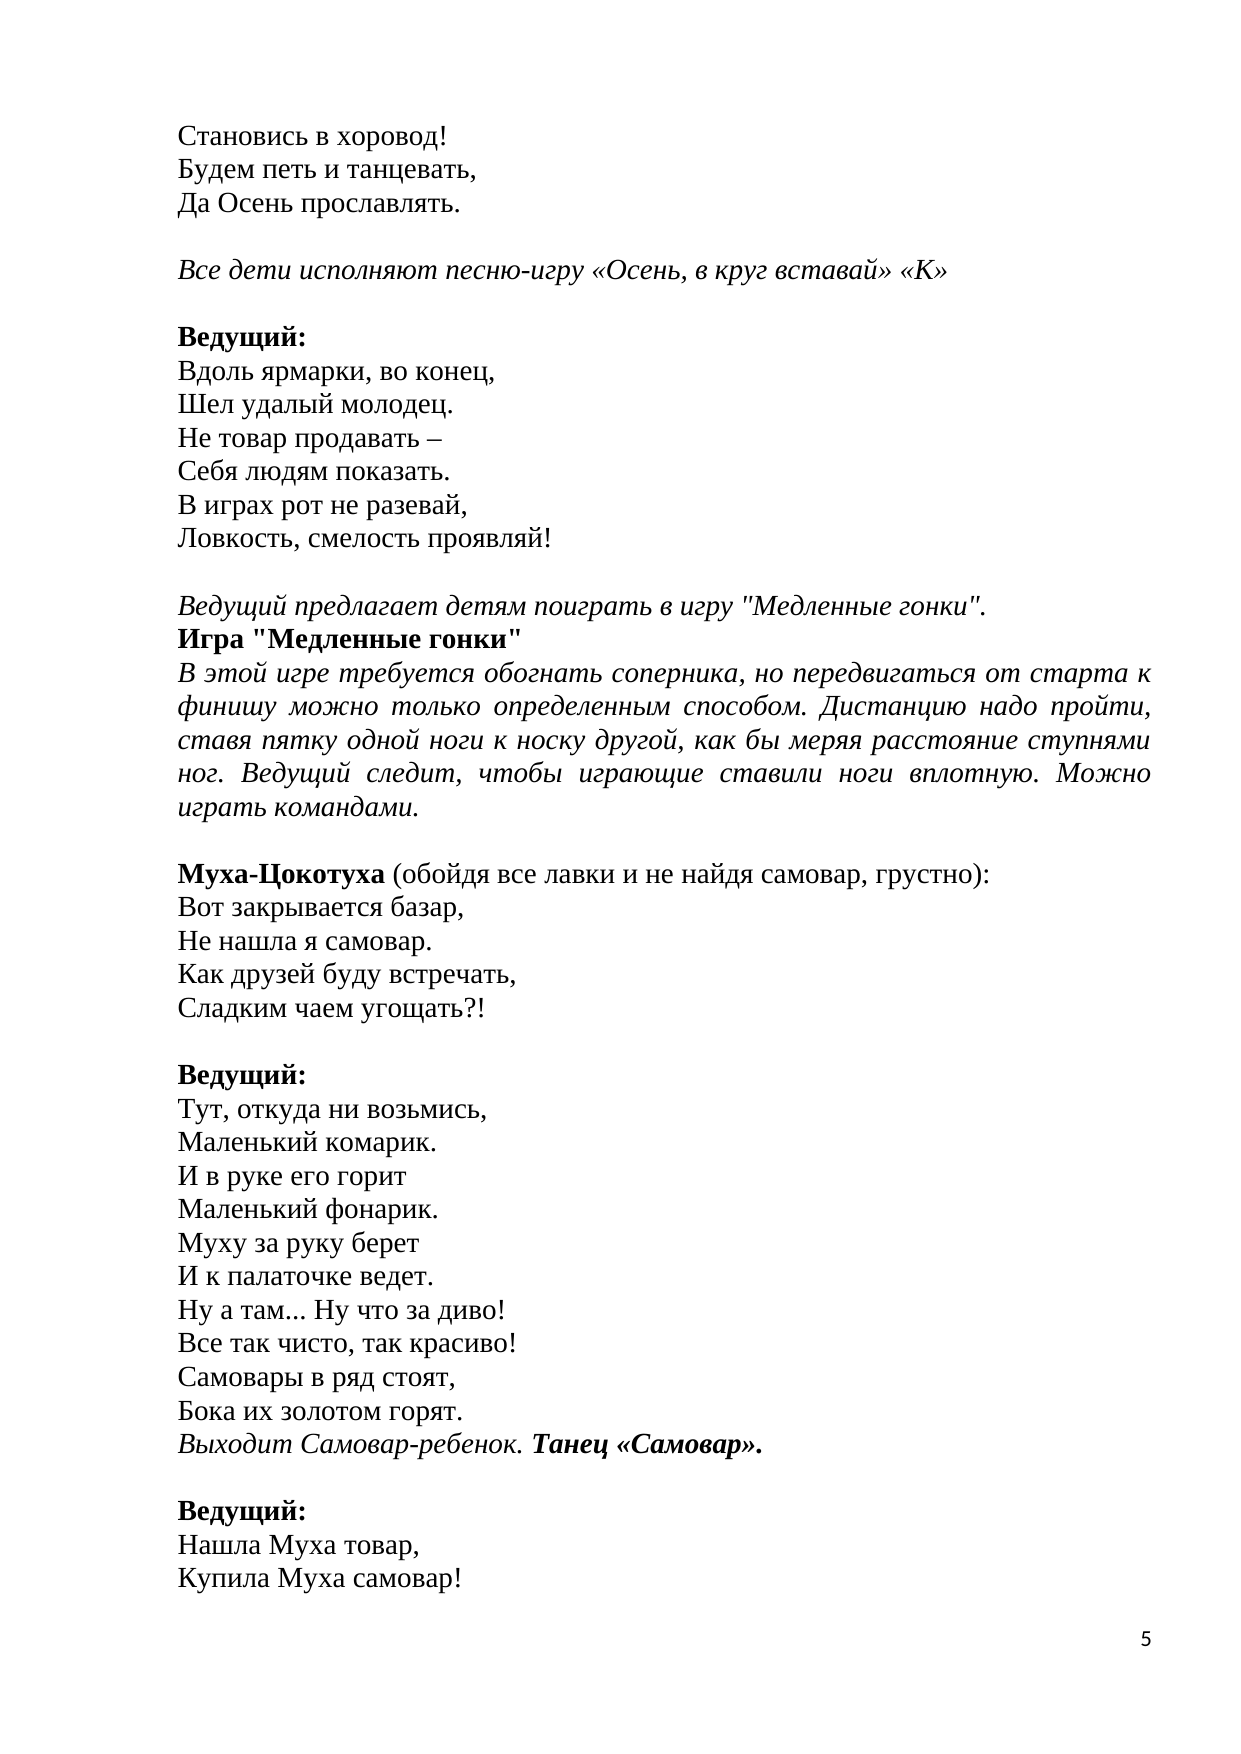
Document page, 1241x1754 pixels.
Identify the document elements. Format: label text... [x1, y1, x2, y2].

text Ведущий: [177, 1493, 1152, 1527]
text Шел удалый молодец. [177, 386, 1152, 420]
text В играх рот не разевай, [177, 487, 1152, 521]
text Нашла Муха товар, [177, 1527, 1152, 1560]
text Себя людям показать. [177, 453, 1152, 487]
text Ведущий предлагает детям поиграть в игру "Медленные гонки". [177, 588, 1152, 621]
text Муха-Цокотуха (обойдя все лавки и не найдя самовар, грустно): [177, 856, 1152, 889]
text Бока их золотом горят. [177, 1393, 1152, 1426]
text И к палаточке ведет. [177, 1258, 1152, 1292]
text Как друзей буду встречать, [177, 957, 1152, 990]
text Маленький комарик. [177, 1124, 1152, 1158]
text Не нашла я самовар. [177, 923, 1152, 957]
text Ну а там... Ну что за диво! [177, 1292, 1152, 1326]
text Становись в хоровод! [177, 118, 1152, 152]
text Все дети исполняют песню-игру «Осень, в круг вставай» «К» [177, 252, 1152, 286]
text Все так чисто, так красиво! [177, 1326, 1152, 1359]
text Вот закрывается базар, [177, 889, 1152, 923]
text В этой игре требуется обогнать соперника, но передвигаться от старта к финишу можно только определенным способом. Дистанцию надо пройти, ставя пятку одной ноги к носку другой, как бы меряя расстояние ступнями ног. Ведущий следит, чтобы играющие ставили ноги вплотную. Можно играть командами. [177, 655, 1152, 822]
text Будем петь и танцевать, [177, 152, 1152, 185]
text Да Осень прославлять. [177, 185, 1152, 219]
text Не товар продавать – [177, 420, 1152, 453]
text Ловкость, смелость проявляй! [177, 521, 1152, 554]
text Самовары в ряд стоят, [177, 1359, 1152, 1393]
text Игра "Медленные гонки" [177, 621, 1152, 655]
text Ведущий: [177, 319, 1152, 353]
text Ведущий: [177, 1057, 1152, 1091]
text Маленький фонарик. [177, 1191, 1152, 1225]
text Выходит Самовар-ребенок. Танец «Самовар». [177, 1426, 1152, 1460]
text Муху за руку берет [177, 1225, 1152, 1258]
text Тут, откуда ни возьмись, [177, 1091, 1152, 1124]
text Купила Муха самовар! [177, 1560, 1152, 1594]
text Сладким чаем угощать?! [177, 990, 1152, 1024]
text Вдоль ярмарки, во конец, [177, 353, 1152, 386]
text И в руке его горит [177, 1158, 1152, 1191]
